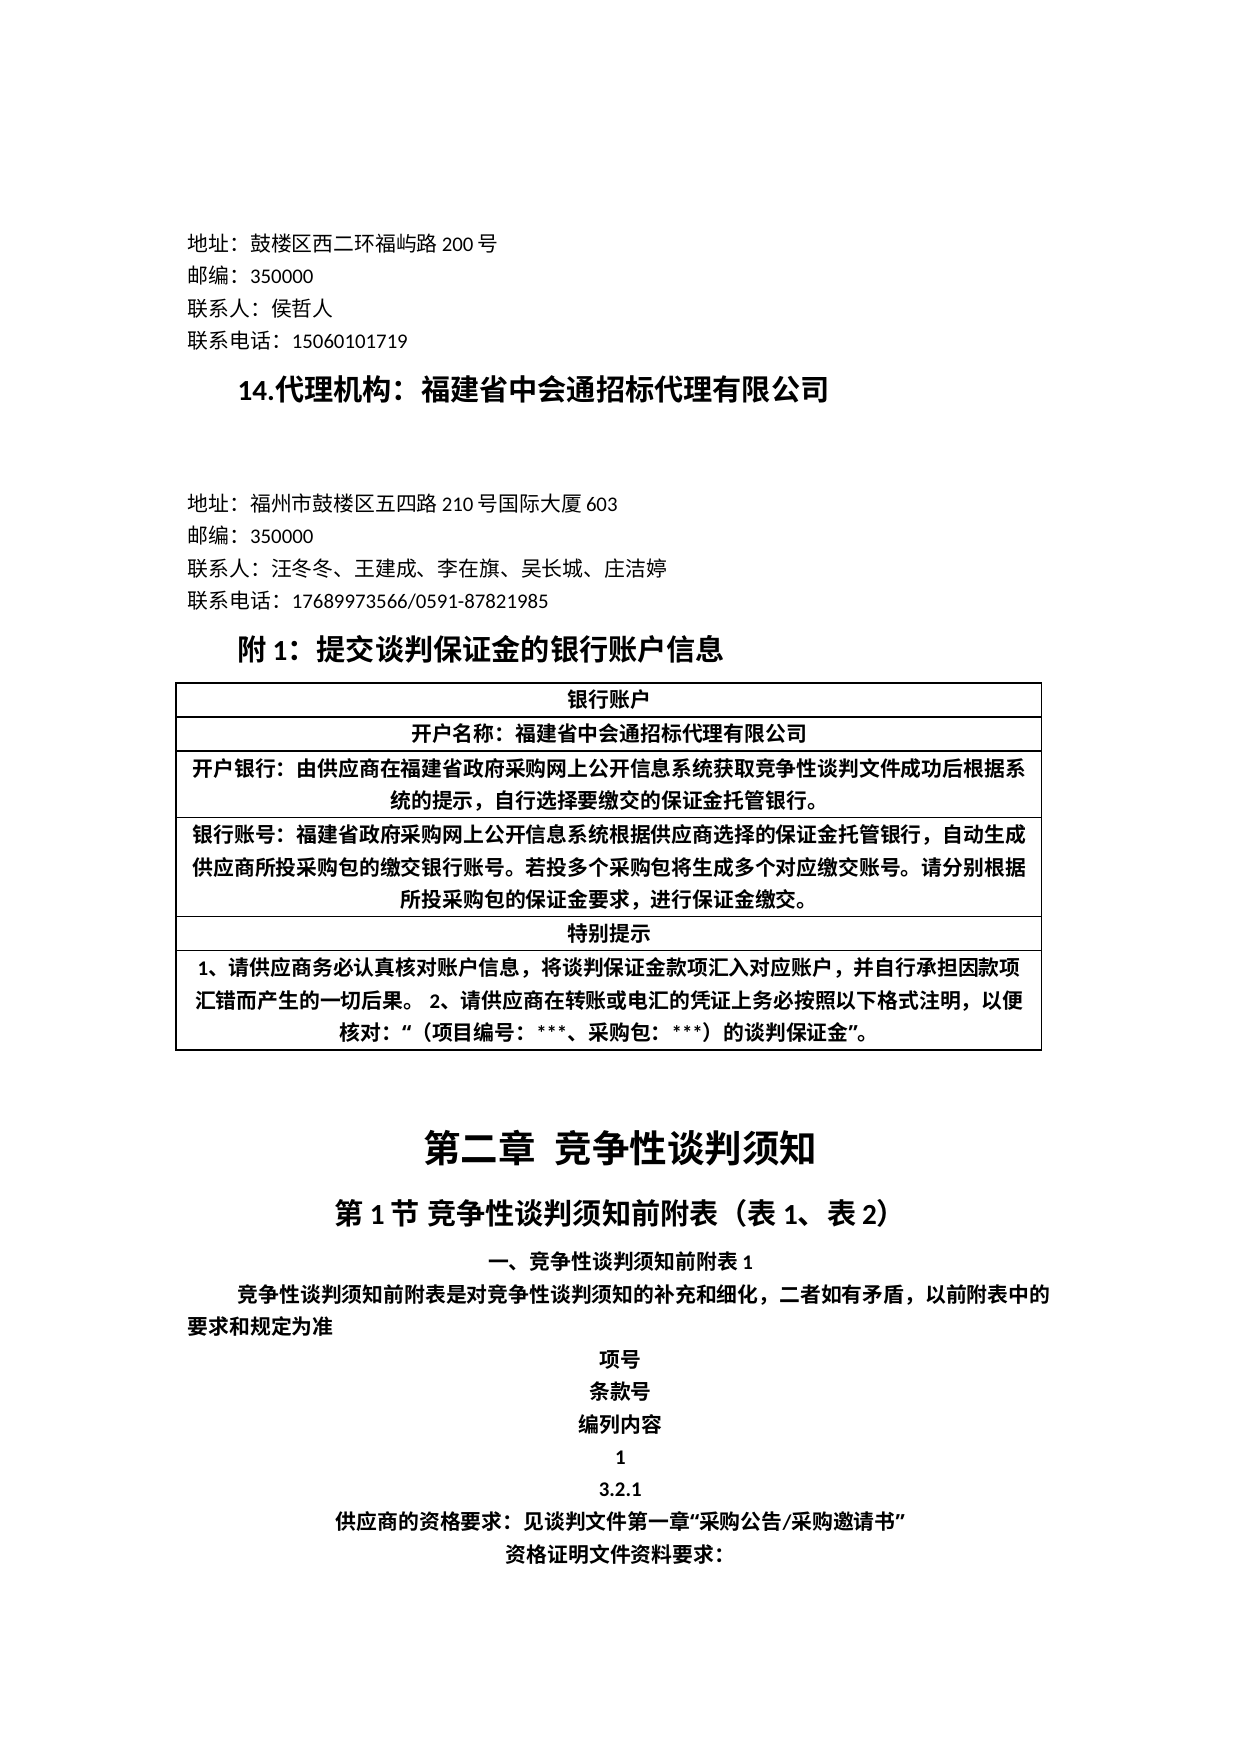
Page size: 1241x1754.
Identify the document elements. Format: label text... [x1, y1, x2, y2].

text 附1：提交谈判保证金的银行账户信息 [187, 617, 1053, 682]
text 联系人：汪冬冬、王建成、李在旗、吴长城、庄洁婷 [187, 552, 1053, 584]
text 联系电话：15060101719 [187, 324, 1053, 357]
table_cell 开户银行：由供应商在福建省政府采购网上公开信息系统获取竞争性谈判文件成功后根据系统的提示，自行选择要缴交的保证金托管银行。 [177, 752, 1041, 817]
table_cell 银行账号：福建省政府采购网上公开信息系统根据供应商选择的保证金托管银行，自动生成供应商所投采购包的缴交银行账号。若投多个采购包将生成多个对应缴交账号。请分别根据所投采购包的保证金要求，进行保证金缴交。 [177, 818, 1041, 916]
text 邮编：350000 [187, 519, 1053, 552]
text 一、竞争性谈判须知前附表1 [187, 1245, 1053, 1278]
text 竞争性谈判须知前附表是对竞争性谈判须知的补充和细化，二者如有矛盾，以前附表中的要求和规定为准 [187, 1278, 1053, 1343]
text 邮编：350000 [187, 259, 1053, 292]
text 联系人：侯哲人 [187, 292, 1053, 324]
table_header 银行账户 [177, 684, 1041, 716]
table_cell 特别提示 [177, 917, 1041, 950]
text 联系电话：17689973566/0591-87821985 [187, 584, 1053, 617]
text 第1节 竞争性谈判须知前附表（表1、表2） [187, 1180, 1053, 1245]
text 地址：鼓楼区西二环福屿路200号 [187, 227, 1053, 259]
table_cell 开户名称：福建省中会通招标代理有限公司 [177, 718, 1041, 750]
table_cell 1、请供应商务必认真核对账户信息，将谈判保证金款项汇入对应账户，并自行承担因款项汇错而产生的一切后果。 2、请供应商在转账或电汇的凭证上务必按照以下格式注明，以便核对：“（项目编号：***、采购包：***）的谈判保证金”。 [177, 951, 1041, 1049]
text 14.代理机构：福建省中会通招标代理有限公司 [187, 357, 1053, 422]
text 第二章 竞争性谈判须知 [187, 1115, 1053, 1180]
text 地址：福州市鼓楼区五四路210号国际大厦603 [187, 487, 1053, 519]
